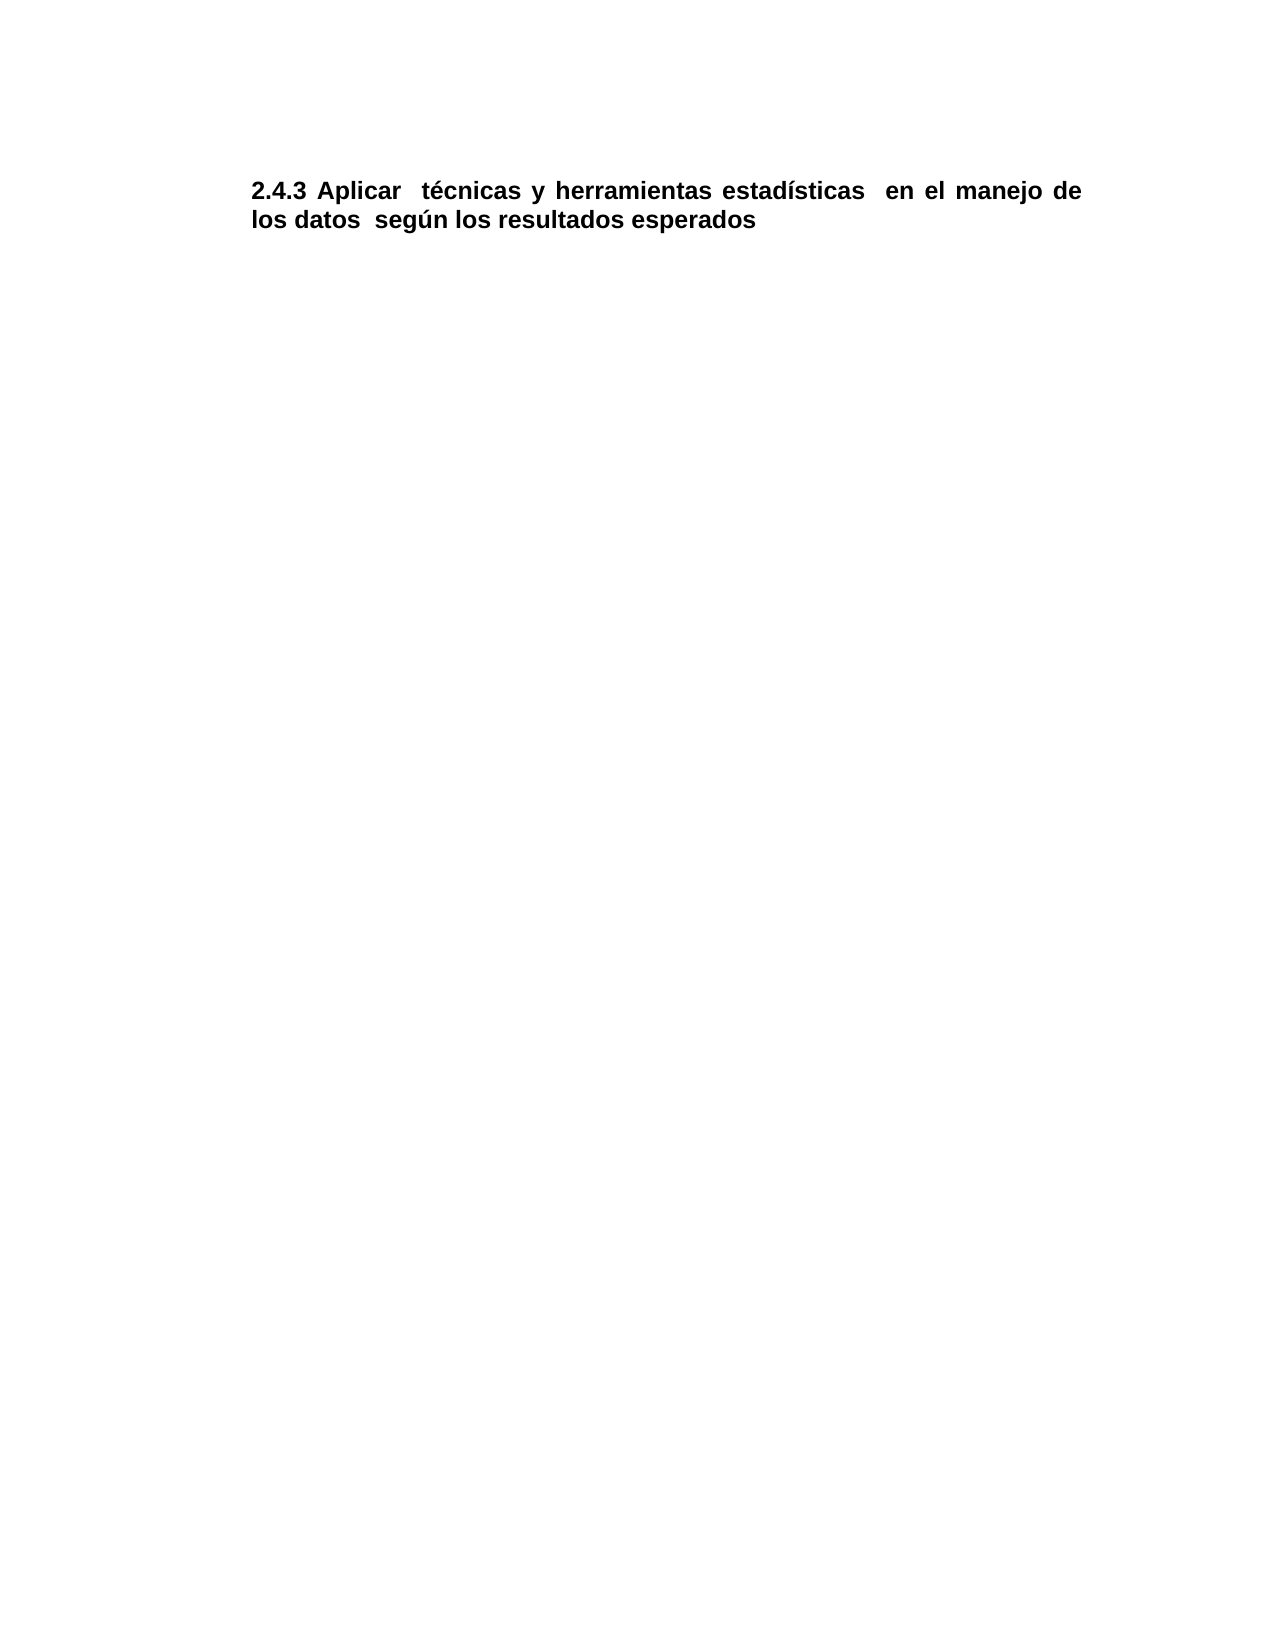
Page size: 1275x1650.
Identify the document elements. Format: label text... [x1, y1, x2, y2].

text 2.4.3 Aplicar técnicas y herramientas estadísticas en el manejo de los datos según los resultados esperados [251, 176, 1084, 234]
